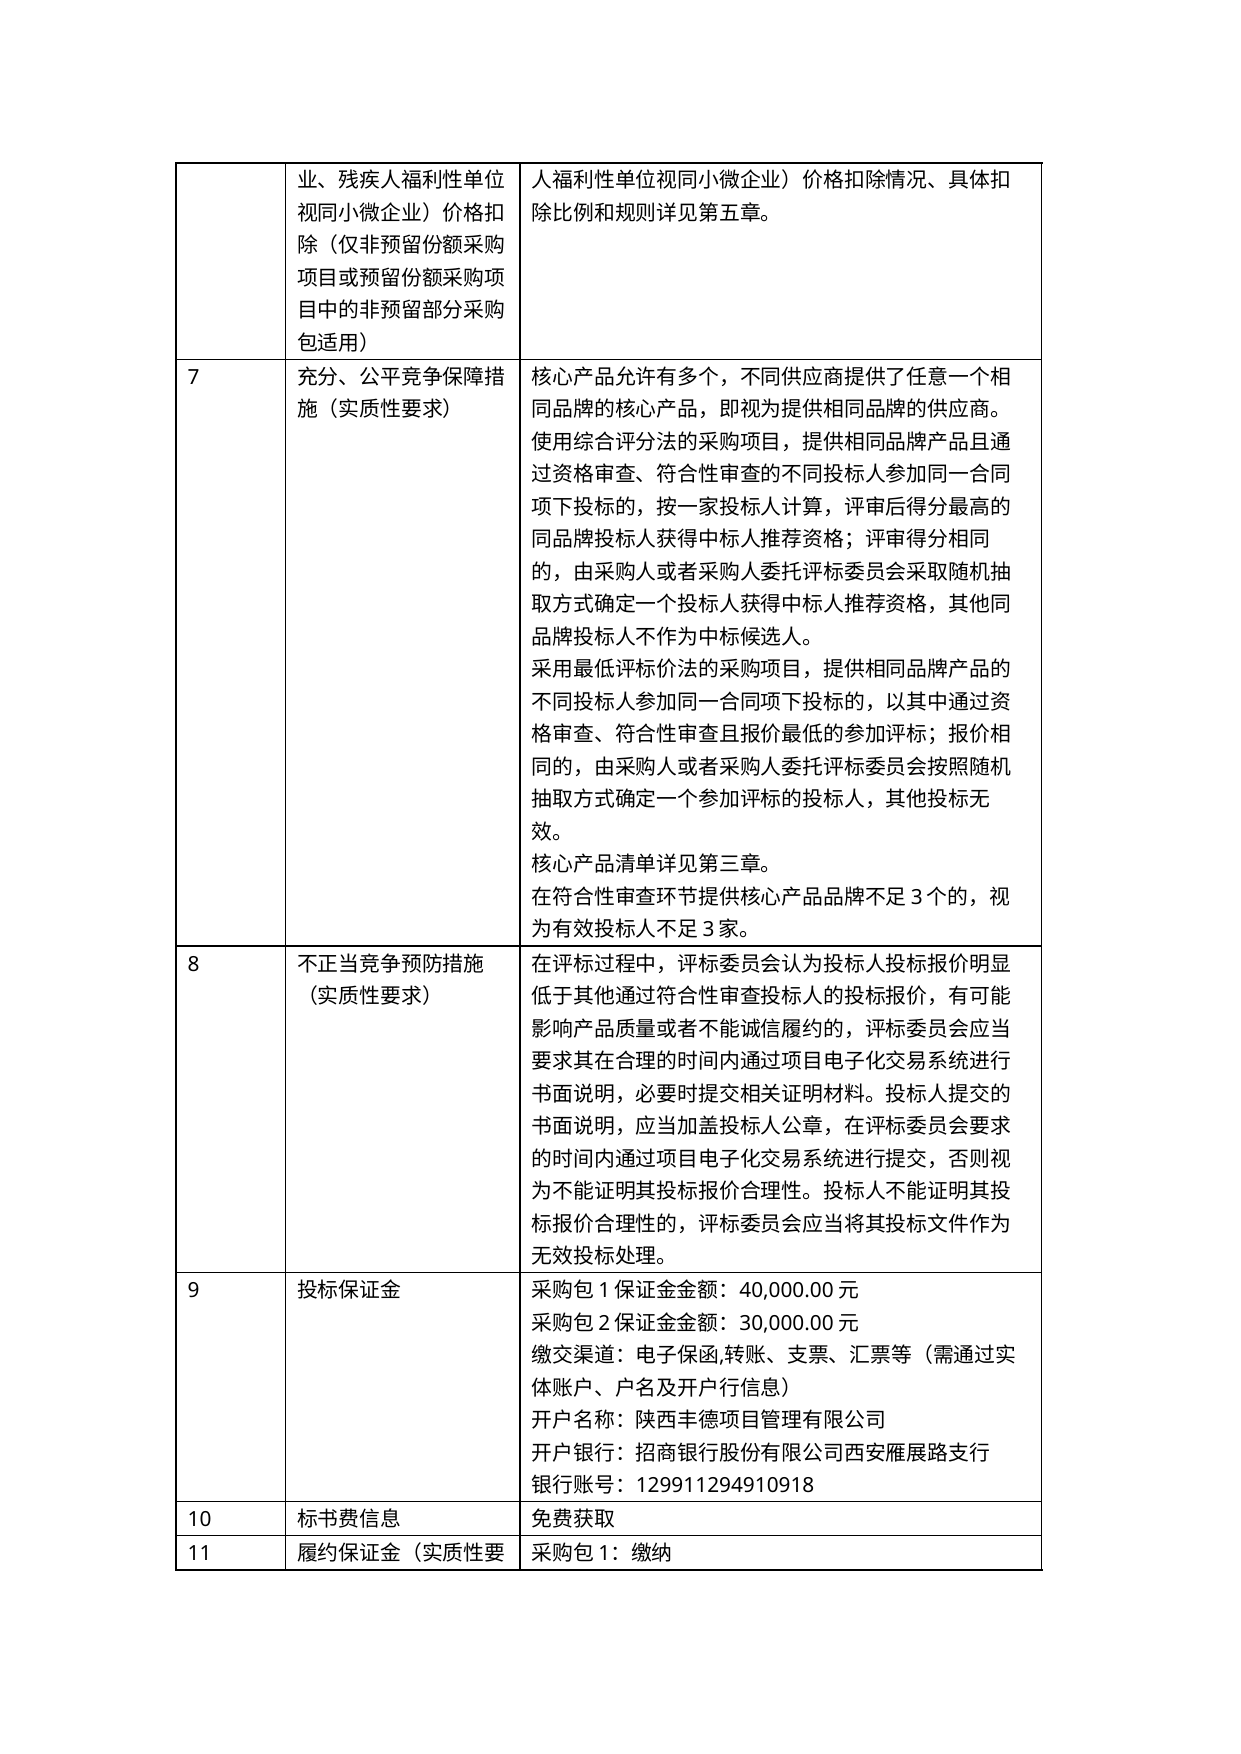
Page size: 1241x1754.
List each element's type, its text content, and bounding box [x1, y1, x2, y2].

table_cell 免费获取 [521, 1502, 1041, 1535]
table_cell 10 [177, 1502, 285, 1535]
table_cell 履约保证金（实质性要求） [286, 1536, 519, 1569]
table_cell 不正当竞争预防措施（实质性要求） [286, 947, 519, 1272]
table_cell 采购包1保证金金额：40,000.00元 采购包2保证金金额：30,000.00元 缴交渠道：电子保函,转账、支票、汇票等（需通过实体账户、户名及开户行信息） 开户名称：陕西丰德项目管理有限公司 开户银行：招商银行股份有限公司西安雁展路支行 银行账号：129911294910918 [521, 1273, 1041, 1501]
table_cell 投标保证金 [286, 1273, 519, 1501]
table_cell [521, 1536, 1041, 1569]
table_cell 8 [177, 947, 285, 1272]
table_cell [286, 164, 519, 358]
table_cell 充分、公平竞争保障措施（实质性要求） [286, 360, 519, 945]
table_cell 6 [177, 164, 285, 358]
table_cell 9 [177, 1273, 285, 1501]
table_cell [521, 164, 1041, 358]
table_cell 标书费信息 [286, 1502, 519, 1535]
table_cell 11 [177, 1536, 285, 1569]
table_cell 核心产品允许有多个，不同供应商提供了任意一个相同品牌的核心产品，即视为提供相同品牌的供应商。 使用综合评分法的采购项目，提供相同品牌产品且通过资格审查、符合性审查的不同投标人参加同一合同项下投标的，按一家投标人计算，评审后得分最高的同品牌投标人获得中标人推荐资格；评审得分相同的，由采购人或者采购人委托评标委员会采取随机抽取方式确定一个投标人获得中标人推荐资格，其他同品牌投标人不作为中标候选人。 采用最低评标价法的采购项目，提供相同品牌产品的不同投标人参加同一合同项下投标的，以其中通过资格审查、符合性审查且报价最低的参加评标；报价相同的，由采购人或者采购人委托评标委员会按照随机抽取方式确定一个参加评标的投标人，其他投标无效。 核心产品清单详见第三章。 在符合性审查环节提供核心产品品牌不足3个的，视为有效投标人不足3家。 [521, 360, 1041, 945]
table_cell 在评标过程中，评标委员会认为投标人投标报价明显低于其他通过符合性审查投标人的投标报价，有可能影响产品质量或者不能诚信履约的，评标委员会应当要求其在合理的时间内通过项目电子化交易系统进行书面说明，必要时提交相关证明材料。投标人提交的书面说明，应当加盖投标人公章，在评标委员会要求的时间内通过项目电子化交易系统进行提交，否则视为不能证明其投标报价合理性。投标人不能证明其投标报价合理性的，评标委员会应当将其投标文件作为无效投标处理。 [521, 947, 1041, 1272]
table_cell 7 [177, 360, 285, 945]
